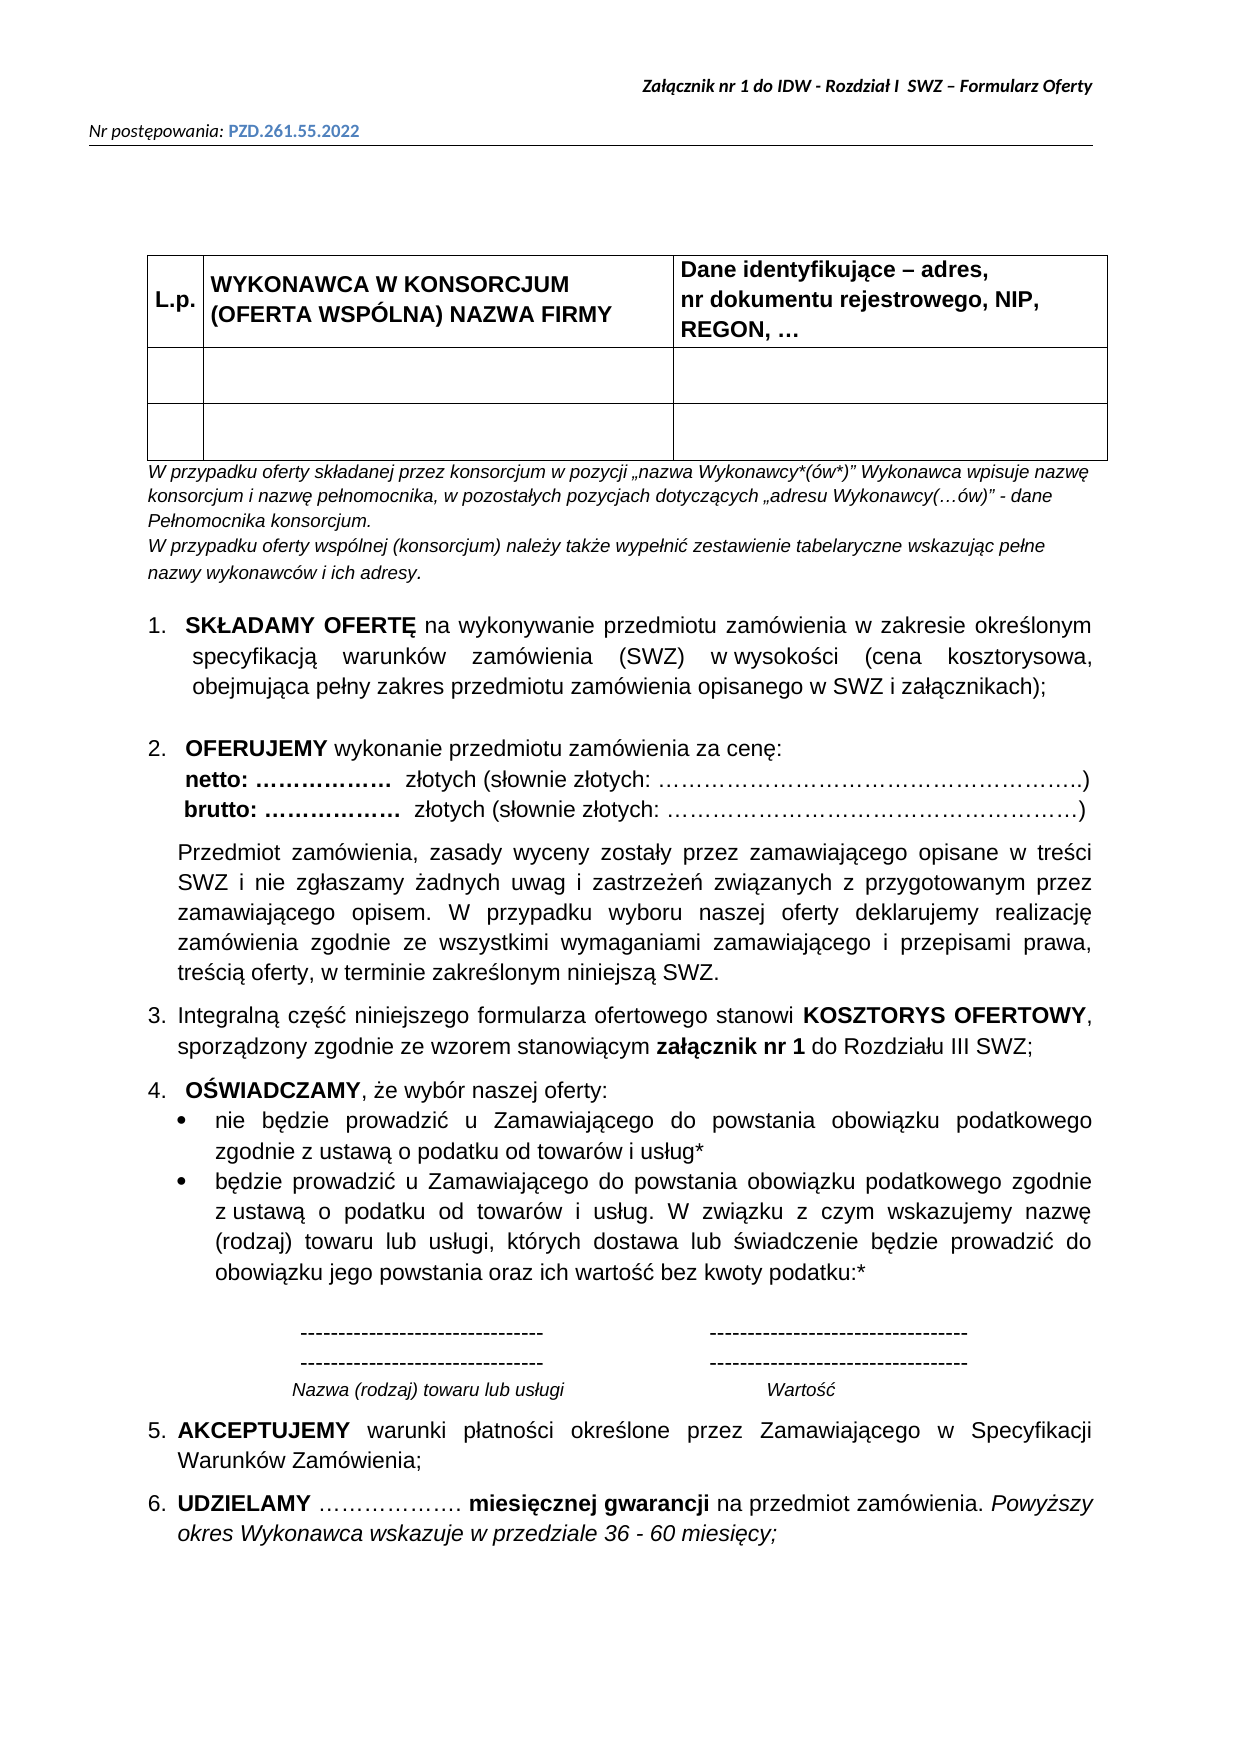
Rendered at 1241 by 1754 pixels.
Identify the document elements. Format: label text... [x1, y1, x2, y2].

list UDZIELAMY ………………. miesięcznej gwarancji na przedmiot zamówienia. Powyższy okres Wykonawca wskazuje w przedziale 36 - 60 miesięcy; [148, 1490, 1093, 1547]
text brutto: ……………… złotych (słownie złotych: ………………………………………………) [177, 796, 1093, 822]
table_cell [204, 348, 673, 403]
list OŚWIADCZAMY, że wybór naszej oferty: [148, 1077, 1093, 1103]
text W przypadku oferty składanej przez konsorcjum w pozycji „nazwa Wykonawcy*(ów*)” Wykonawca wpisuje nazwę konsorcjum i nazwę pełnomocnika, w pozostałych pozycjach dotyczących „adresu Wykonawcy(…ów)” - dane Pełnomocnika konsorcjum. [148, 461, 1093, 532]
text W przypadku oferty wspólnej (konsorcjum) należy także wypełnić zestawienie tabelaryczne wskazując pełne nazwy wykonawców i ich adresy. [148, 535, 1093, 584]
list Integralną część niniejszego formularza ofertowego stanowi KOSZTORYS OFERTOWY, sporządzony zgodnie ze wzorem stanowiącym załącznik nr 1 do Rozdziału III SWZ; [148, 1002, 1093, 1061]
table_cell [674, 404, 1107, 459]
text -------------------------------- ---------------------------------- [177, 1319, 1093, 1345]
list OFERUJEMY wykonanie przedmiotu zamówienia za cenę: [148, 735, 1093, 762]
text Nazwa (rodzaj) towaru lub usługi Wartość [177, 1379, 1093, 1401]
table_cell [148, 348, 203, 403]
text Przedmiot zamówienia, zasady wyceny zostały przez zamawiającego opisane w treści SWZ i nie zgłaszamy żadnych uwag i zastrzeżeń związanych z przygotowanym przez zamawiającego opisem. W przypadku wyboru naszej oferty deklarujemy realizację zamówienia zgodnie ze wszystkimi wymaganiami zamawiającego i przepisami prawa, treścią oferty, w terminie zakreślonym niniejszą SWZ. [177, 838, 1093, 986]
list nie będzie prowadzić u Zamawiającego do powstania obowiązku podatkowego zgodnie z ustawą o podatku od towarów i usług* [177, 1107, 1093, 1164]
list SKŁADAMY OFERTĘ na wykonywanie przedmiotu zamówienia w zakresie określonym specyfikacją warunków zamówienia (SWZ) w wysokości (cena kosztorysowa, obejmująca pełny zakres przedmiotu zamówienia opisanego w SWZ i załącznikach); [148, 612, 1093, 699]
table_header Dane identyfikujące – adres, nr dokumentu rejestrowego, NIP, REGON, … [674, 256, 1107, 347]
table_cell [674, 348, 1107, 403]
table_cell [148, 404, 203, 459]
text netto: ……………… złotych (słownie złotych: ………………………………………………..) [148, 766, 1093, 792]
table_header L.p. [148, 256, 203, 347]
list AKCEPTUJEMY warunki płatności określone przez Zamawiającego w Specyfikacji Warunków Zamówienia; [148, 1417, 1093, 1474]
list będzie prowadzić u Zamawiającego do powstania obowiązku podatkowego zgodnie z ustawą o podatku od towarów i usług. W związku z czym wskazujemy nazwę (rodzaj) towaru lub usługi, których dostawa lub świadczenie będzie prowadzić do obowiązku jego powstania oraz ich wartość bez kwoty podatku:* [177, 1168, 1093, 1285]
table_header WYKONAWCA W KONSORCJUM (OFERTA WSPÓLNA) NAZWA FIRMY [204, 256, 673, 347]
table_cell [204, 404, 673, 459]
text -------------------------------- ---------------------------------- [177, 1349, 1093, 1375]
